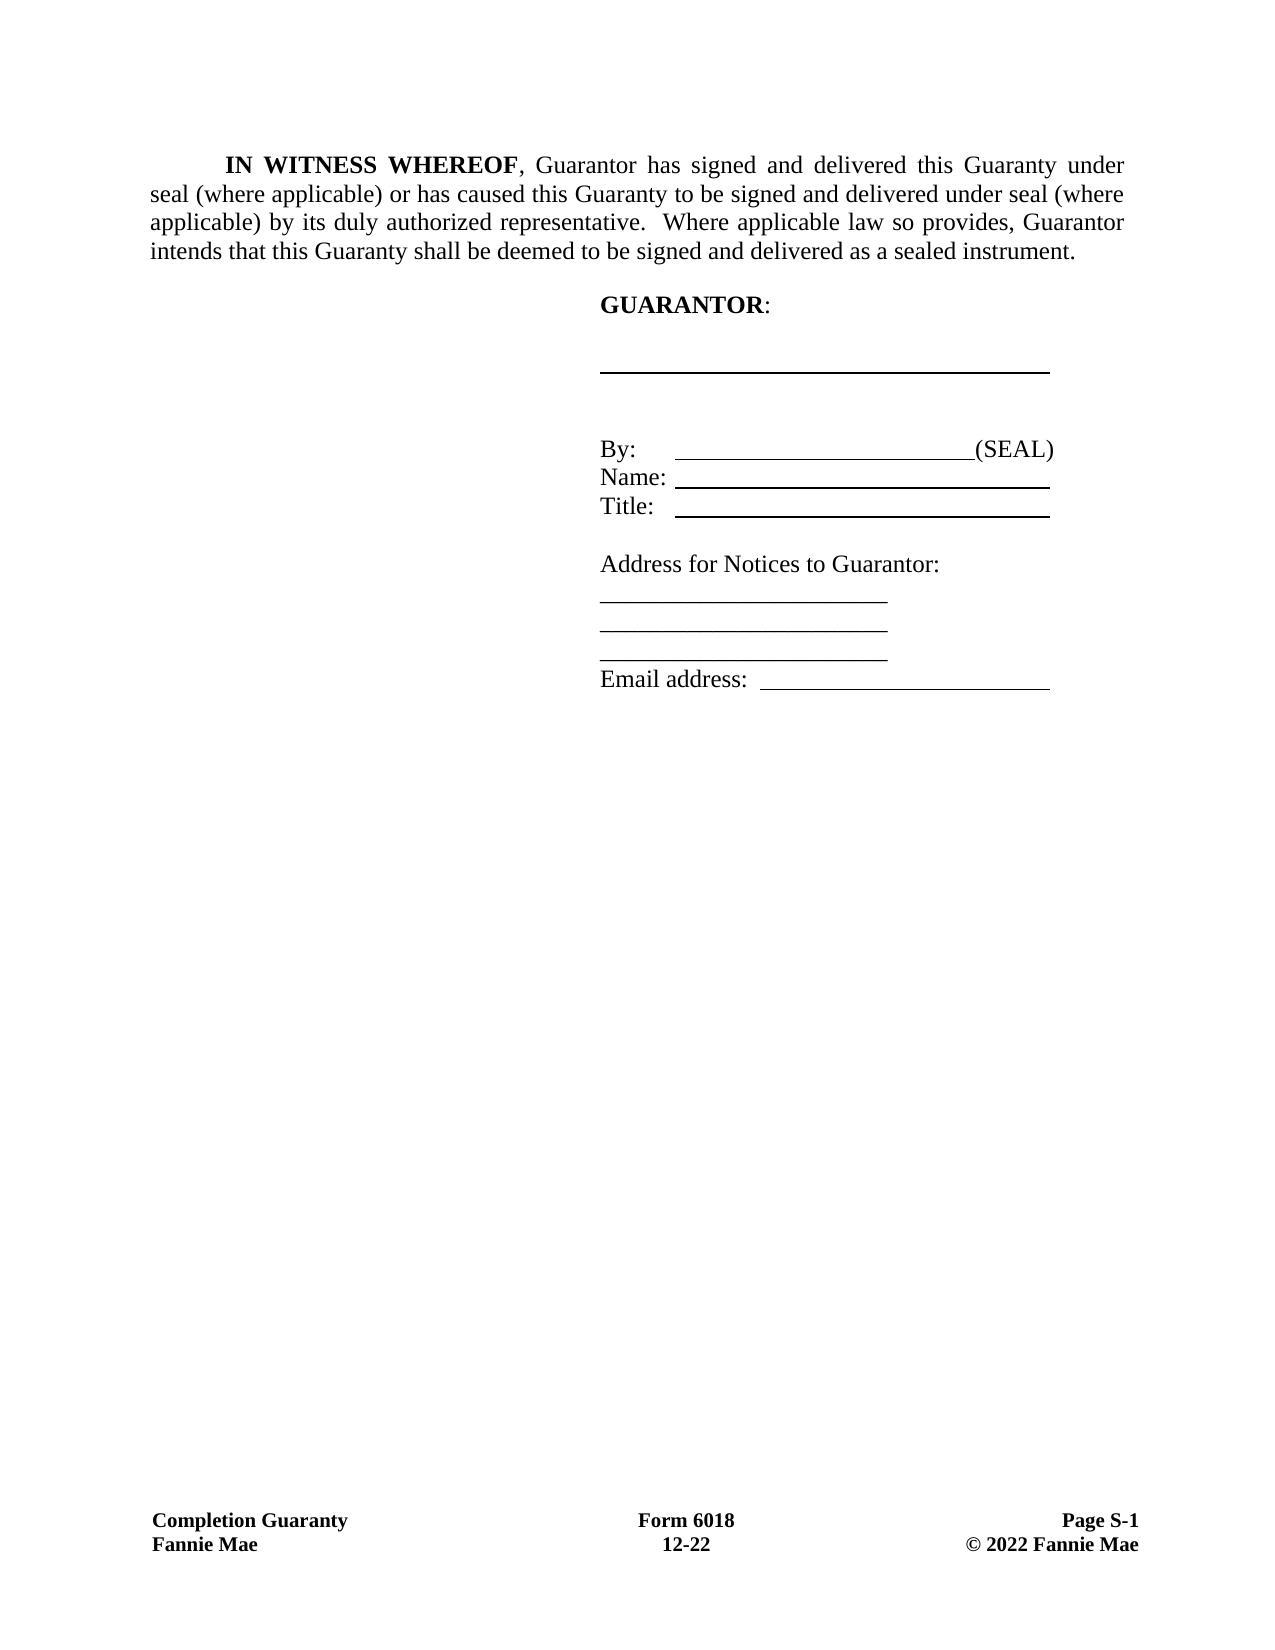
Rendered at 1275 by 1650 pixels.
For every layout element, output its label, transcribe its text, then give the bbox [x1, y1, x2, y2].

text Name: [600, 462, 1125, 491]
text _______________________ [600, 635, 1125, 664]
text IN WITNESS WHEREOF, Guarantor has signed and delivered this Guaranty under seal (where applicable) or has caused this Guaranty to be signed and delivered under seal (where applicable) by its duly authorized representative. Where applicable law so provides, Guarantor intends that this Guaranty shall be deemed to be signed and delivered as a sealed instrument. [150, 150, 1125, 265]
text Email address: [600, 664, 1125, 692]
text Guarantor: [600, 290, 1125, 319]
text _______________________ [600, 577, 1125, 606]
text Title: [600, 491, 1125, 520]
text By: (SEAL) [600, 434, 1125, 462]
text Address for Notices to Guarantor: [600, 549, 1125, 577]
text _______________________ [600, 606, 1125, 635]
